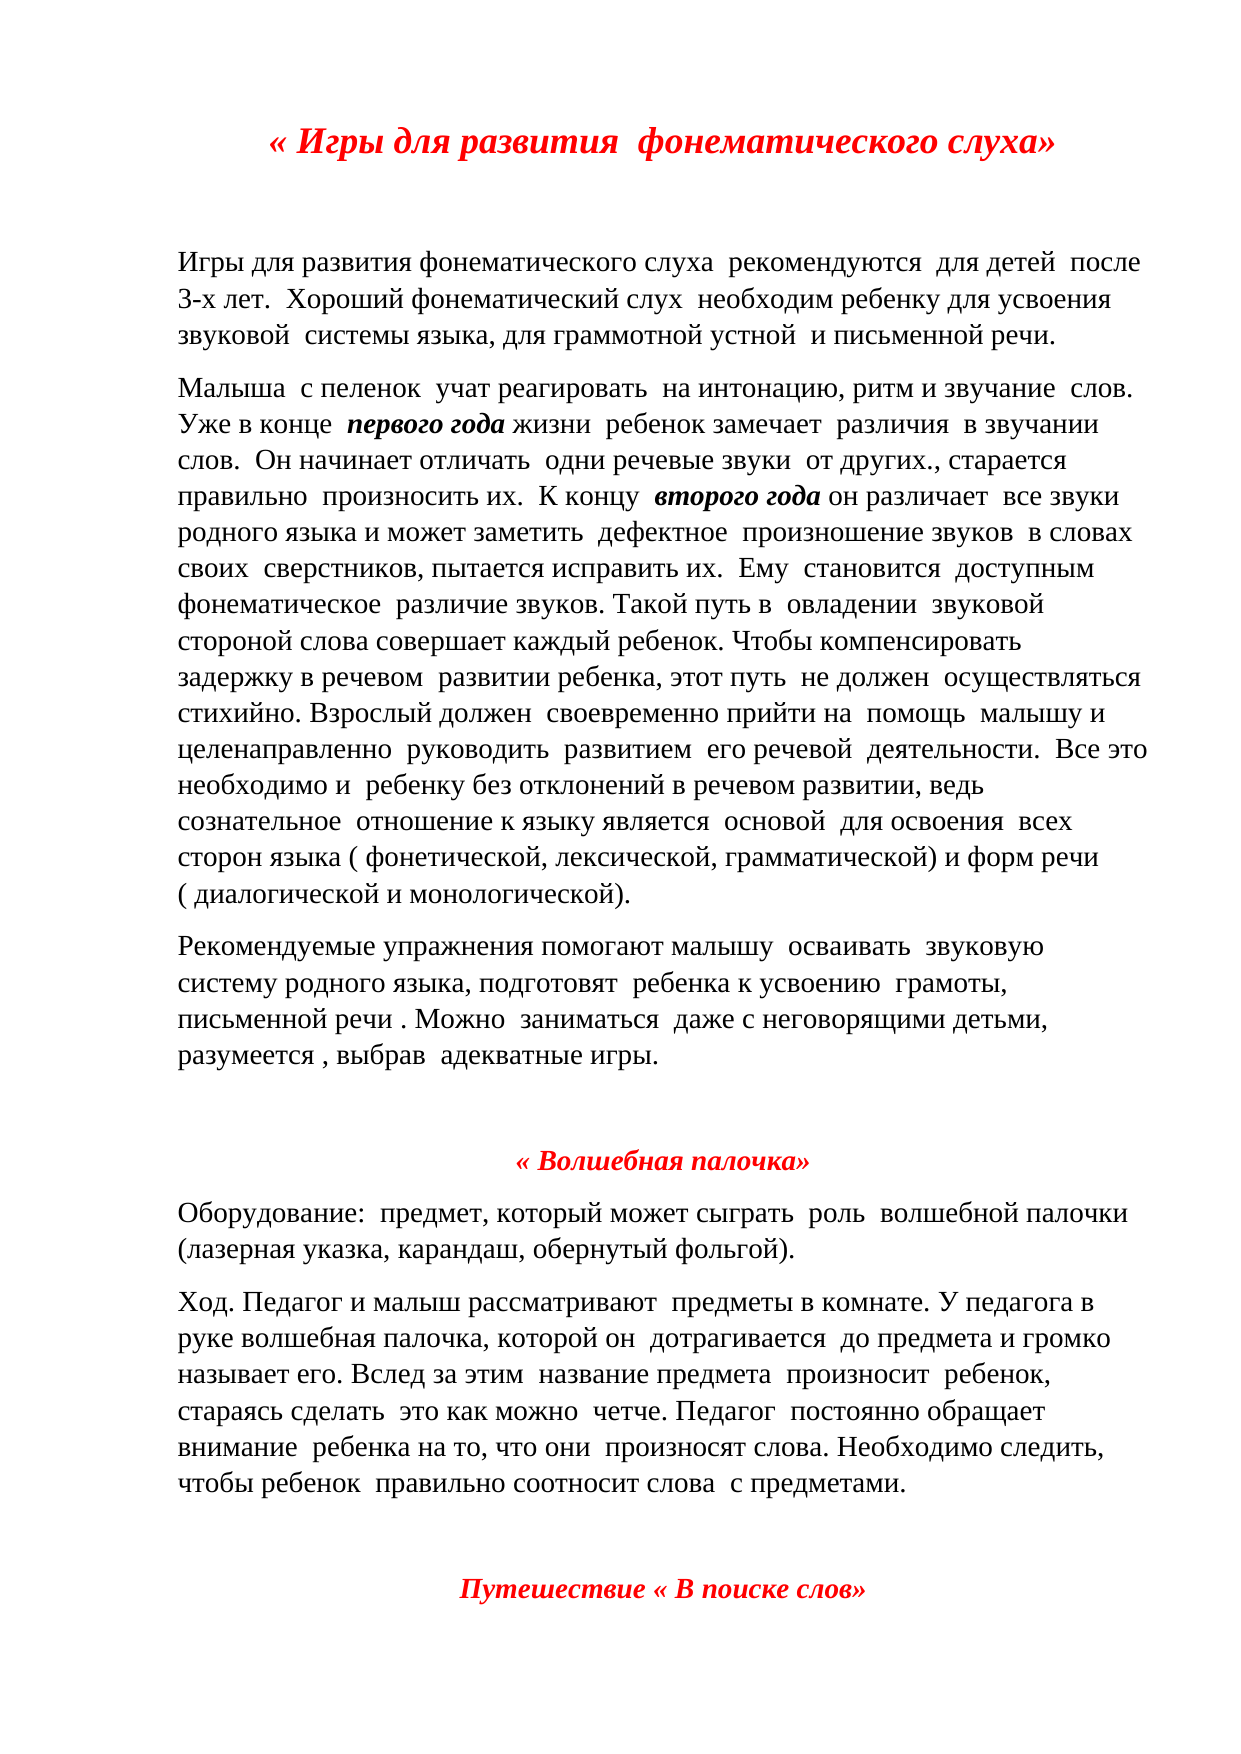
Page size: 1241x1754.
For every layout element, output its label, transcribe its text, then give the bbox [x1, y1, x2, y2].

text Путешествие « В поиске слов» [177, 1571, 1152, 1604]
text « Волшебная палочка» [177, 1143, 1152, 1176]
text « Игры для развития фонематического слуха» [177, 118, 1152, 161]
text Оборудование: предмет, который может сыграть роль волшебной палочки (лазерная указка, карандаш, обернутый фольгой). [177, 1195, 1152, 1265]
text Малыша с пеленок учат реагировать на интонацию, ритм и звучание слов. Уже в конце первого года жизни ребенок замечает различия в звучании слов. Он начинает отличать одни речевые звуки от других., старается правильно произносить их. К концу второго года он различает все звуки родного языка и может заметить дефектное произношение звуков в словах своих сверстников, пытается исправить их. Ему становится доступным фонематическое различие звуков. Такой путь в овладении звуковой стороной слова совершает каждый ребенок. Чтобы компенсировать задержку в речевом развитии ребенка, этот путь не должен осуществляться стихийно. Взрослый должен своевременно прийти на помощь малышу и целенаправленно руководить развитием его речевой деятельности. Все это необходимо и ребенку без отклонений в речевом развитии, ведь сознательное отношение к языку является основой для освоения всех сторон языка ( фонетической, лексической, грамматической) и форм речи ( диалогической и монологической). [177, 370, 1152, 909]
text Ход. Педагог и малыш рассматривают предметы в комнате. У педагога в руке волшебная палочка, которой он дотрагивается до предмета и громко называет его. Вслед за этим название предмета произносит ребенок, стараясь сделать это как можно четче. Педагог постоянно обращает внимание ребенка на то, что они произносят слова. Необходимо следить, чтобы ребенок правильно соотносит слова с предметами. [177, 1284, 1152, 1499]
text Игры для развития фонематического слуха рекомендуются для детей после 3-х лет. Хороший фонематический слух необходим ребенку для усвоения звуковой системы языка, для граммотной устной и письменной речи. [177, 244, 1152, 350]
text Рекомендуемые упражнения помогают малышу осваивать звуковую систему родного языка, подготовят ребенка к усвоению грамоты, письменной речи . Можно заниматься даже с неговорящими детьми, разумеется , выбрав адекватные игры. [177, 928, 1152, 1071]
